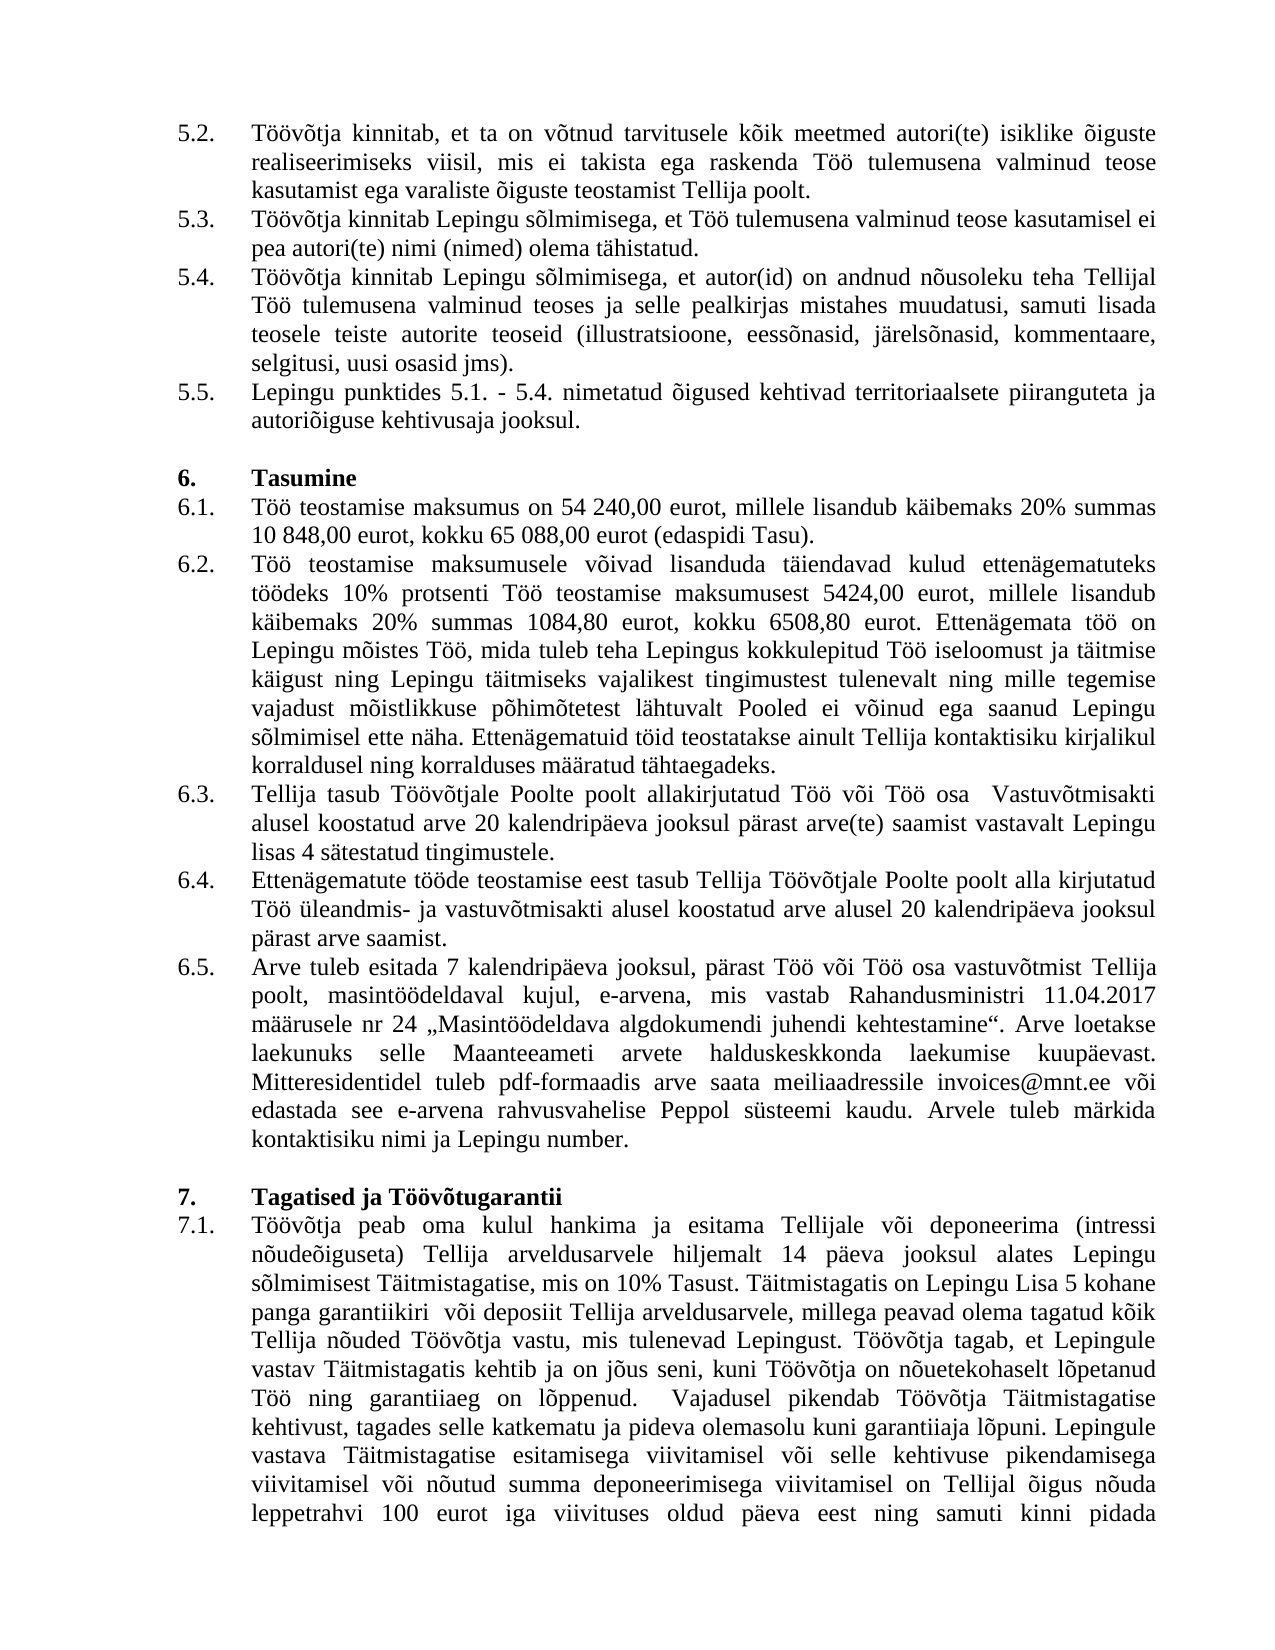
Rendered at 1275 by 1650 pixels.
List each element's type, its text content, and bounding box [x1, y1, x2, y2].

text Tellija tasub Töövõtjale Poolte poolt allakirjutatud Töö või Töö osa Vastuvõtmisakti alusel koostatud arve 20 kalendripäeva jooksul pärast arve(te) saamist vastavalt Lepingu lisas 4 sätestatud tingimustele. [177, 779, 1157, 866]
text Tagatised ja Töövõtugarantii [177, 1182, 1157, 1211]
text Töö teostamise maksumusele võivad lisanduda täiendavad kulud ettenägematuteks töödeks 10% protsenti Töö teostamise maksumusest 5424,00 eurot, millele lisandub käibemaks 20% summas 1084,80 eurot, kokku 6508,80 eurot. Ettenägemata töö on Lepingu mõistes Töö, mida tuleb teha Lepingus kokkulepitud Töö iseloomust ja täitmise käigust ning Lepingu täitmiseks vajalikest tingimustest tulenevalt ning mille tegemise vajadust mõistlikkuse põhimõtetest lähtuvalt Pooled ei võinud ega saanud Lepingu sõlmimisel ette näha. Ettenägematuid töid teostatakse ainult Tellija kontaktisiku kirjalikul korraldusel ning korralduses määratud tähtaegadeks. [177, 549, 1157, 779]
text Töövõtja kinnitab Lepingu sõlmimisega, et autor(id) on andnud nõusoleku teha Tellijal Töö tulemusena valminud teoses ja selle pealkirjas mistahes muudatusi, samuti lisada teosele teiste autorite teoseid (illustratsioone, eessõnasid, järelsõnasid, kommentaare, selgitusi, uusi osasid jms). [177, 262, 1157, 377]
text Ettenägematute tööde teostamise eest tasub Tellija Töövõtjale Poolte poolt alla kirjutatud Töö üleandmis- ja vastuvõtmisakti alusel koostatud arve alusel 20 kalendripäeva jooksul pärast arve saamist. [177, 866, 1157, 952]
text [177, 1211, 1157, 1527]
text Töövõtja kinnitab Lepingu sõlmimisega, et Töö tulemusena valminud teose kasutamisel ei pea autori(te) nimi (nimed) olema tähistatud. [177, 204, 1157, 262]
list Arve tuleb esitada 7 kalendripäeva jooksul, pärast Töö või Töö osa vastuvõtmist Tellija poolt, masintöödeldaval kujul, e-arvena, mis vastab Rahandusministri 11.04.2017 määrusele nr 24 „Masintöödeldava algdokumendi juhendi kehtestamine“. Arve loetakse laekunuks selle Maanteeameti arvete halduskeskkonda laekumise kuupäevast. Mitteresidentidel tuleb pdf-formaadis arve saata meiliaadressile invoices@mnt.ee või edastada see e-arvena rahvusvahelise Peppol süsteemi kaudu. Arvele tuleb märkida kontaktisiku nimi ja Lepingu number. [177, 952, 1157, 1153]
text Töö teostamise maksumus on 54 240,00 eurot, millele lisandub käibemaks 20% summas 10 848,00 eurot, kokku 65 088,00 eurot (edaspidi Tasu). [177, 492, 1157, 549]
text Tasumine [177, 463, 1157, 492]
text Lepingu punktides 5.1. - 5.4. nimetatud õigused kehtivad territoriaalsete piiranguteta ja autoriõiguse kehtivusaja jooksul. [177, 377, 1157, 434]
text Töövõtja kinnitab, et ta on võtnud tarvitusele kõik meetmed autori(te) isiklike õiguste realiseerimiseks viisil, mis ei takista ega raskenda Töö tulemusena valminud teose kasutamist ega varaliste õiguste teostamist Tellija poolt. [177, 118, 1157, 204]
